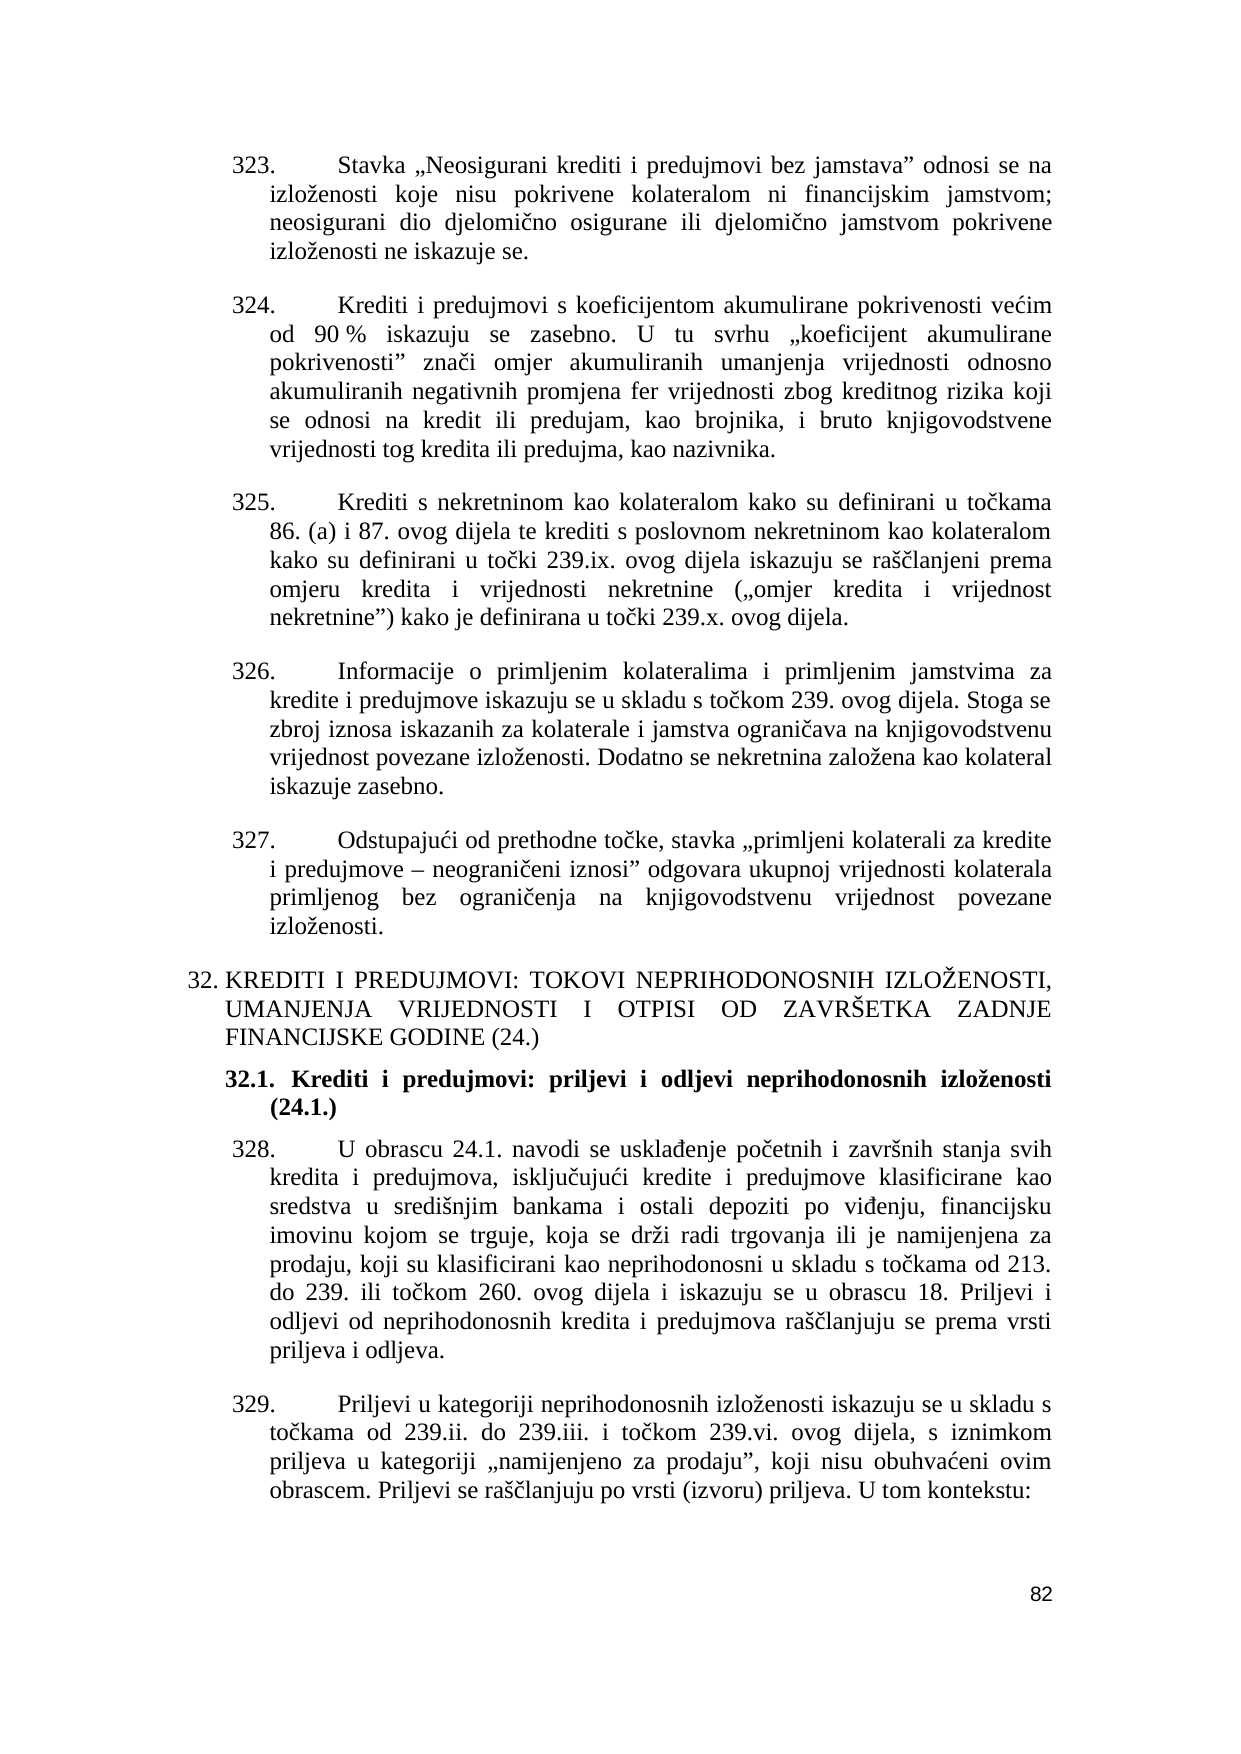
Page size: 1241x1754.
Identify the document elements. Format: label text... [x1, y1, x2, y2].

text Krediti s nekretninom kao kolateralom kako su definirani u točkama 86. (a) i 87. ovog dijela te krediti s poslovnom nekretninom kao kolateralom kako su definirani u točki 239.ix. ovog dijela iskazuju se raščlanjeni prema omjeru kredita i vrijednosti nekretnine („omjer kredita i vrijednost nekretnine”) kako je definirana u točki 239.x. ovog dijela. [232, 487, 1053, 631]
text Krediti i predujmovi s koeficijentom akumulirane pokrivenosti većim od 90 % iskazuju se zasebno. U tu svrhu „koeficijent akumulirane pokrivenosti” znači omjer akumuliranih umanjenja vrijednosti odnosno akumuliranih negativnih promjena fer vrijednosti zbog kreditnog rizika koji se odnosi na kredit ili predujam, kao brojnika, i bruto knjigovodstvene vrijednosti tog kredita ili predujma, kao nazivnika. [232, 290, 1053, 462]
text Odstupajući od prethodne točke, stavka „primljeni kolaterali za kredite i predujmove – neograničeni iznosi” odgovara ukupnoj vrijednosti kolaterala primljenog bez ograničenja na knjigovodstvenu vrijednost povezane izloženosti. [232, 825, 1053, 940]
subtitle Krediti i predujmovi: priljevi i odljevi neprihodonosnih izloženosti (24.1.) [225, 1064, 1053, 1121]
text Stavka „Neosigurani krediti i predujmovi bez jamstava” odnosi se na izloženosti koje nisu pokrivene kolateralom ni financijskim jamstvom; neosigurani dio djelomično osigurane ili djelomično jamstvom pokrivene izloženosti ne iskazuje se. [232, 150, 1053, 265]
text Priljevi u kategoriji neprihodonosnih izloženosti iskazuju se u skladu s točkama od 239.ii. do 239.iii. i točkom 239.vi. ovog dijela, s iznimkom priljeva u kategoriji „namijenjeno za prodaju”, koji nisu obuhvaćeni ovim obrascem. Priljevi se raščlanjuju po vrsti (izvoru) priljeva. U tom kontekstu: [232, 1389, 1053, 1504]
text Informacije o primljenim kolateralima i primljenim jamstvima za kredite i predujmove iskazuju se u skladu s točkom 239. ovog dijela. Stoga se zbroj iznosa iskazanih za kolaterale i jamstva ograničava na knjigovodstvenu vrijednost povezane izloženosti. Dodatno se nekretnina založena kao kolateral iskazuje zasebno. [232, 656, 1053, 800]
subtitle KREDITI I PREDUJMOVI: TOKOVI NEprihodonosniH IZLOŽENOSTI, UMANJENJA VRIJEDNOSTI I OTPISI OD ZAVRŠETKA ZADNJE FINANCIJSKE GODINE (24.) [187, 965, 1053, 1051]
text U obrascu 24.1. navodi se usklađenje početnih i završnih stanja svih kredita i predujmova, isključujući kredite i predujmove klasificirane kao sredstva u središnjim bankama i ostali depoziti po viđenju, financijsku imovinu kojom se trguje, koja se drži radi trgovanja ili je namijenjena za prodaju, koji su klasificirani kao neprihodonosni u skladu s točkama od 213. do 239. ili točkom 260. ovog dijela i iskazuju se u obrascu 18. Priljevi i odljevi od neprihodonosnih kredita i predujmova raščlanjuju se prema vrsti priljeva i odljeva. [232, 1134, 1053, 1364]
